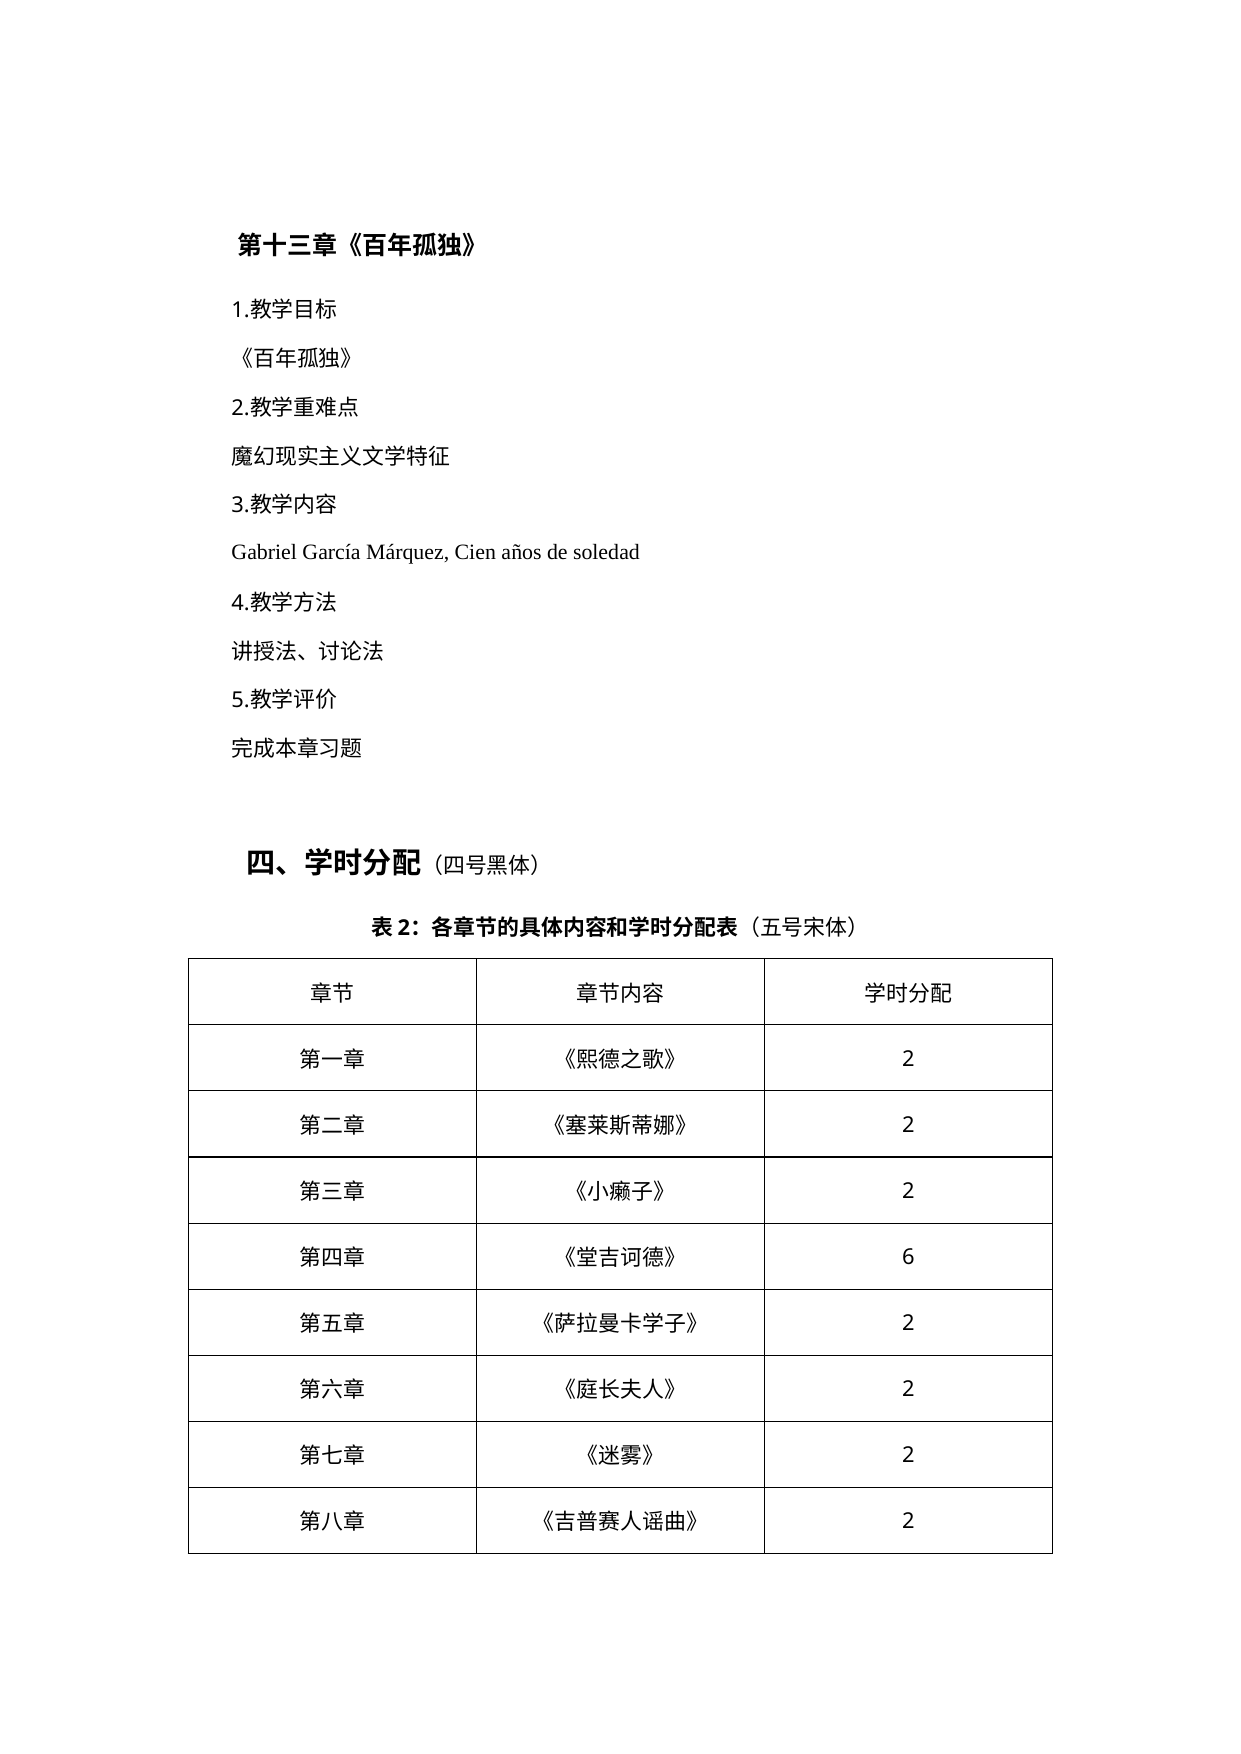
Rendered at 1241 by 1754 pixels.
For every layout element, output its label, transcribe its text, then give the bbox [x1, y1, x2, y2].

table_cell 《迷雾》 [477, 1422, 764, 1487]
text 四、学时分配（四号黑体） [187, 828, 1053, 893]
table_header 章节内容 [477, 959, 764, 1024]
table_cell 第七章 [189, 1422, 476, 1487]
table_header 章节 [189, 959, 476, 1024]
table_cell 2 [765, 1356, 1052, 1421]
text 第十三章《百年孤独》 [187, 211, 1053, 276]
table_cell 第五章 [189, 1290, 476, 1354]
table_cell 第三章 [189, 1158, 476, 1222]
table_cell 2 [765, 1488, 1052, 1553]
text 《百年孤独》 [187, 341, 1053, 373]
table_cell 《塞莱斯蒂娜》 [477, 1091, 764, 1156]
table_cell 第四章 [189, 1224, 476, 1288]
table_header 学时分配 [765, 959, 1052, 1024]
text 魔幻现实主义文学特征 [187, 438, 1053, 471]
table_cell 《熙德之歌》 [477, 1025, 764, 1090]
table_cell 6 [765, 1224, 1052, 1288]
table_cell 2 [765, 1422, 1052, 1487]
table_cell 2 [765, 1290, 1052, 1354]
table_cell 《堂吉诃德》 [477, 1224, 764, 1288]
table_cell 第二章 [189, 1091, 476, 1156]
text 2.教学重难点 [187, 389, 1053, 422]
table_cell 第八章 [189, 1488, 476, 1553]
table_cell 第一章 [189, 1025, 476, 1090]
table_cell 《萨拉曼卡学子》 [477, 1290, 764, 1354]
text 表2：各章节的具体内容和学时分配表（五号宋体） [187, 909, 1053, 942]
text 完成本章习题 [187, 731, 1053, 763]
text Gabriel García Márquez, Cien años de soledad [187, 536, 1053, 568]
text 5.教学评价 [187, 682, 1053, 714]
table_cell 《庭长夫人》 [477, 1356, 764, 1421]
text 讲授法、讨论法 [187, 633, 1053, 666]
table_cell 2 [765, 1158, 1052, 1222]
table_cell 《小癞子》 [477, 1158, 764, 1222]
table_cell 《吉普赛人谣曲》 [477, 1488, 764, 1553]
text 4.教学方法 [187, 584, 1053, 617]
text 3.教学内容 [187, 487, 1053, 519]
text 1.教学目标 [187, 292, 1053, 324]
table_cell 第六章 [189, 1356, 476, 1421]
table_cell 2 [765, 1091, 1052, 1156]
table_cell 2 [765, 1025, 1052, 1090]
